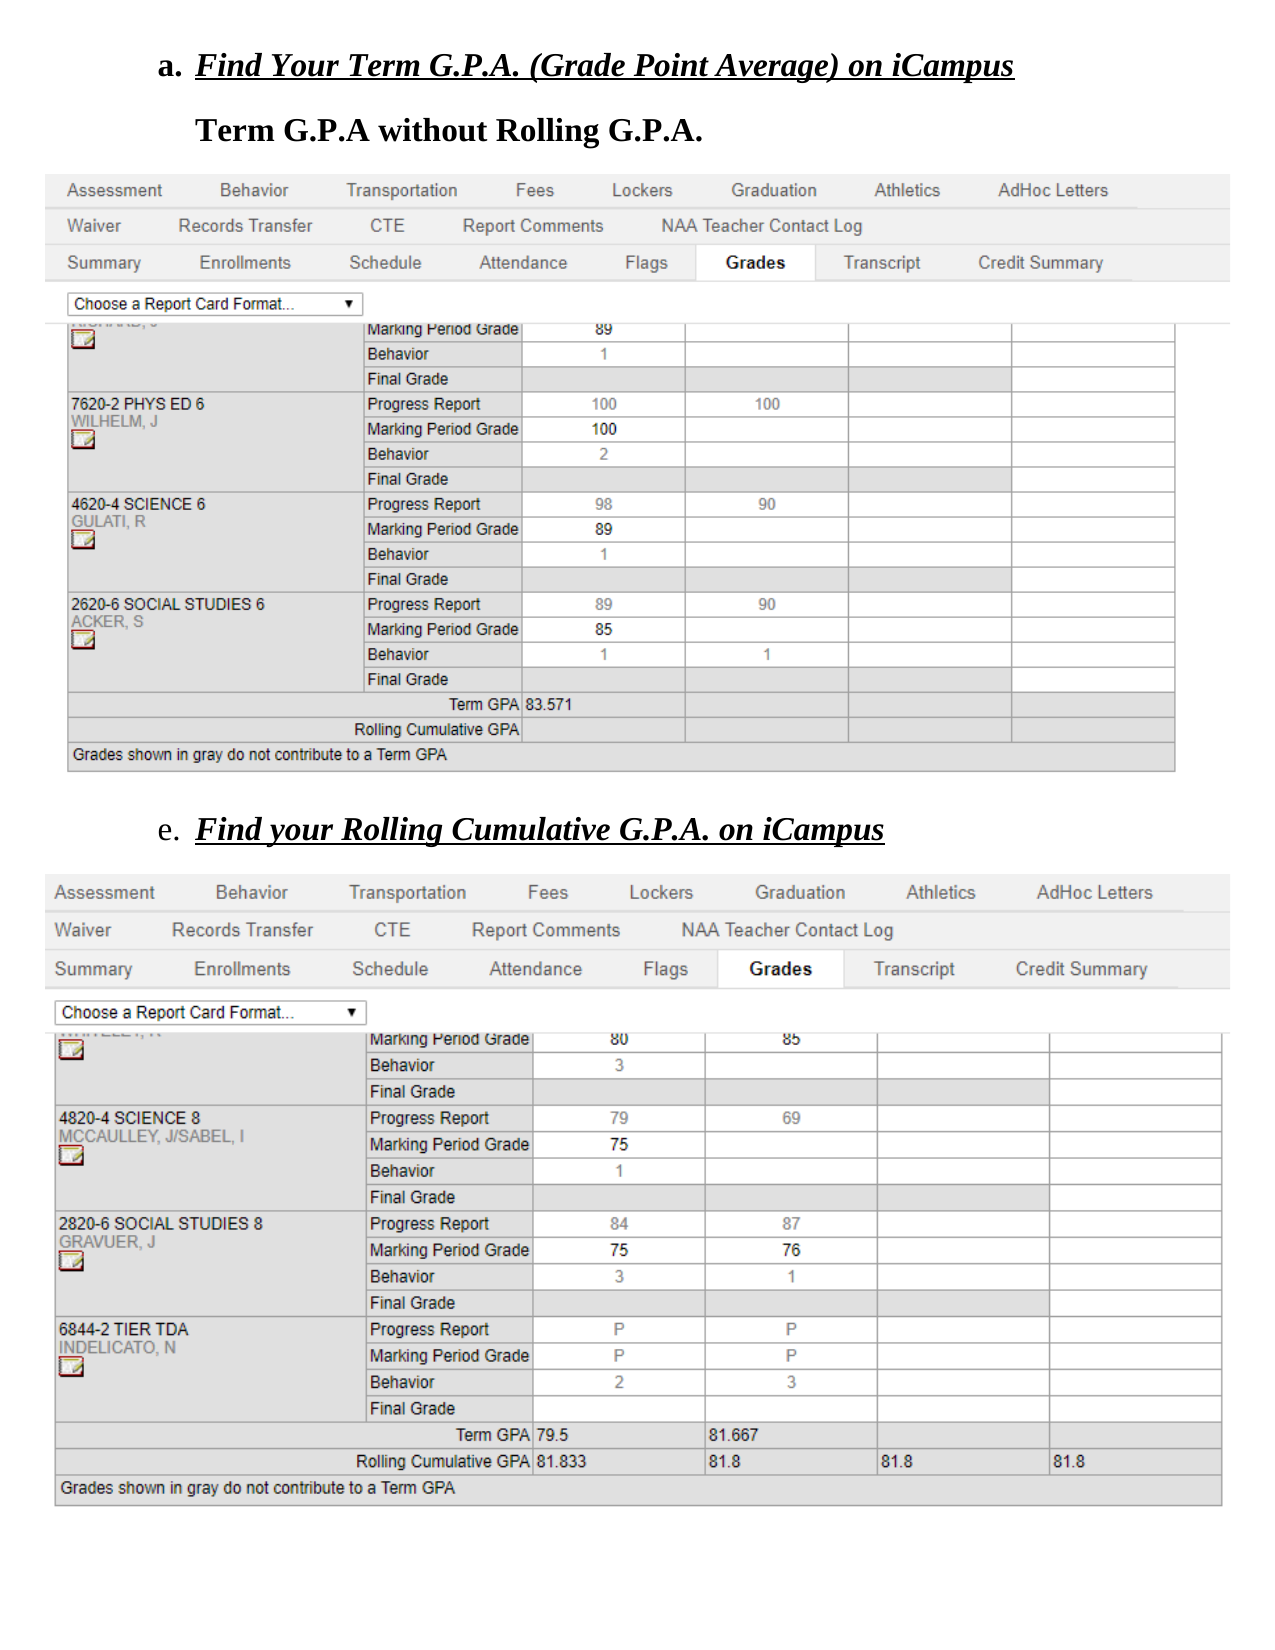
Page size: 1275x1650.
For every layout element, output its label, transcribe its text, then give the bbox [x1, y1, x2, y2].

list Find Your Term G.P.A. (Grade Point Average) on iCampus [157, 45, 1230, 83]
text Term G.P.A without Rolling G.P.A. [45, 110, 1230, 148]
picture [45, 874, 1230, 1512]
picture [45, 174, 1230, 784]
list Find your Rolling Cumulative G.P.A. on iCampus [157, 809, 1230, 848]
